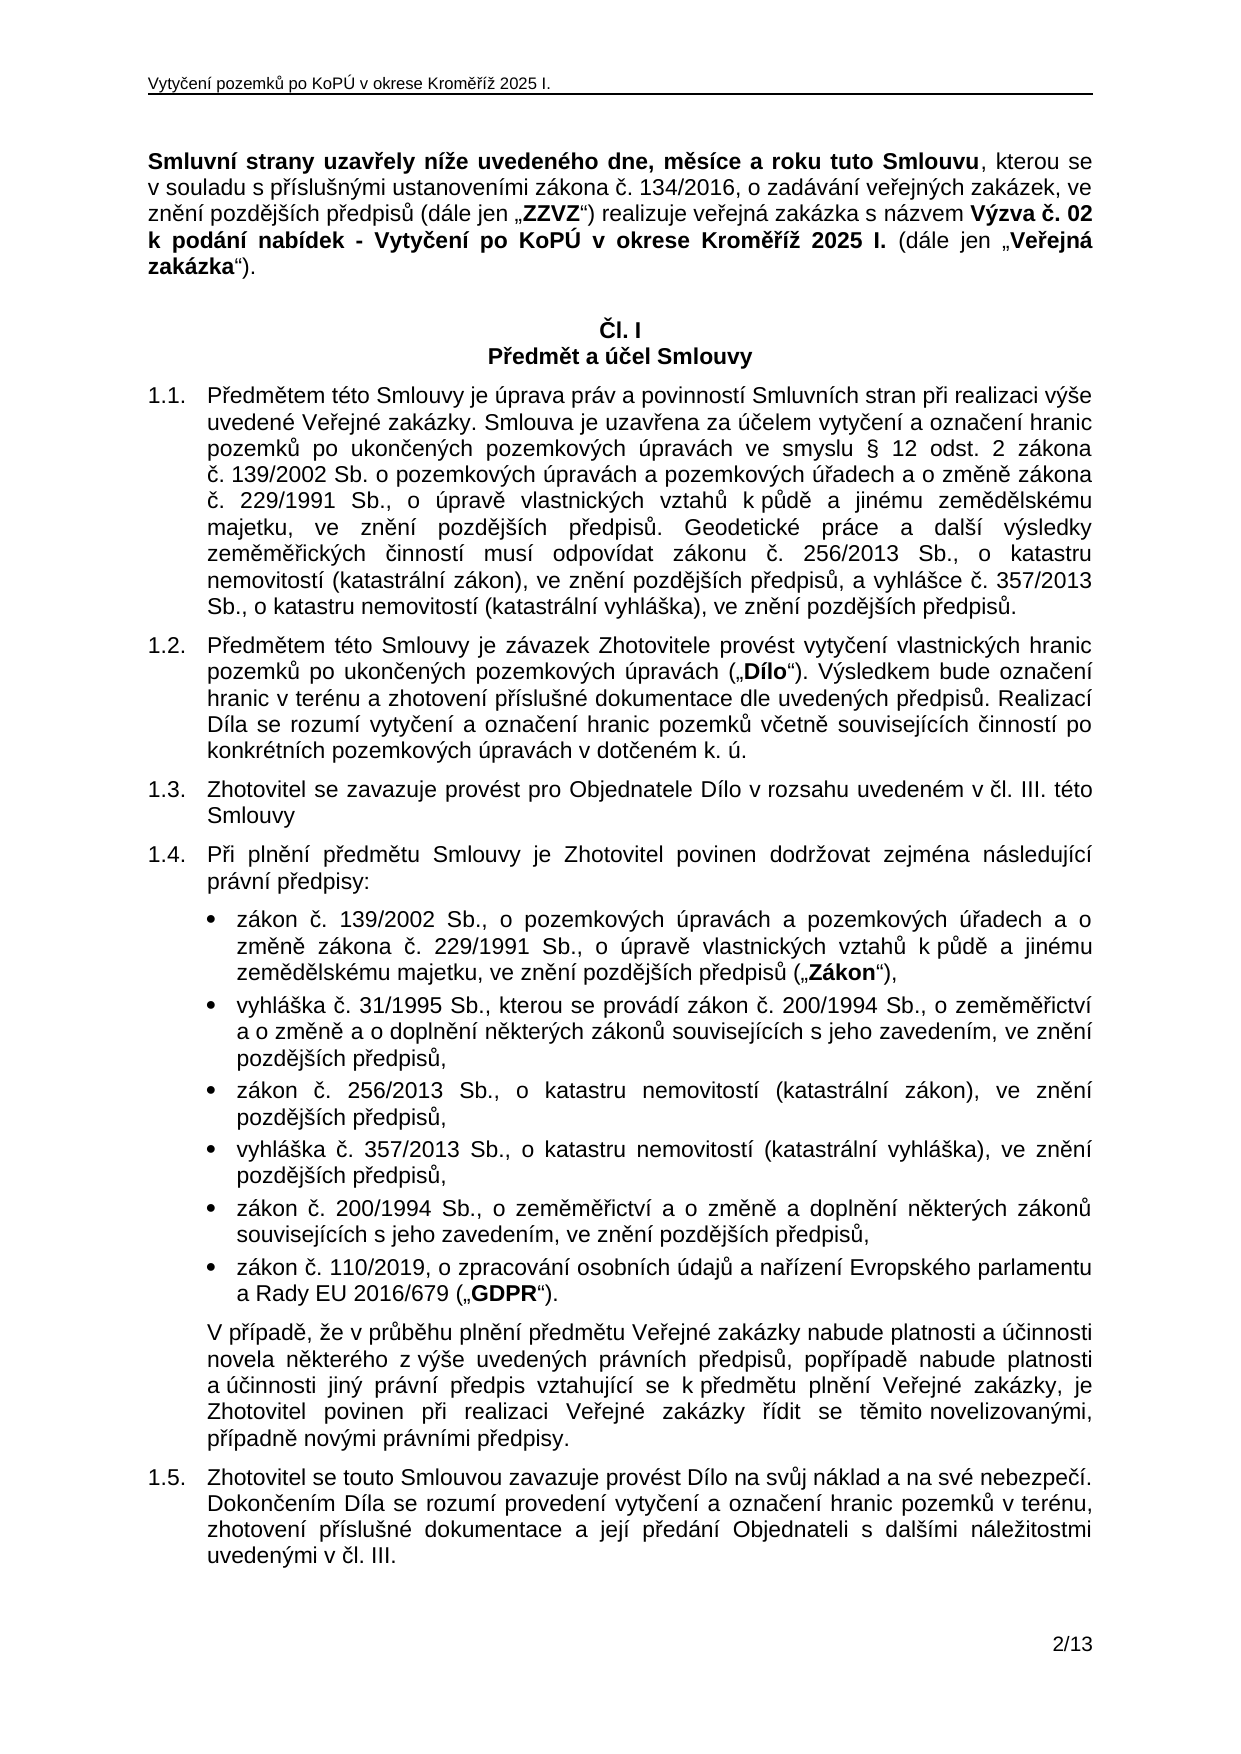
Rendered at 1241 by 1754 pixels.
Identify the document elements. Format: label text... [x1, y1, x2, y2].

subtitle Čl. I [148, 317, 1093, 343]
list Předmětem této Smlouvy je závazek Zhotovitele provést vytyčení vlastnických hranic pozemků po ukončených pozemkových úpravách („Dílo“). Výsledkem bude označení hranic v terénu a zhotovení příslušné dokumentace dle uvedených předpisů. Realizací Díla se rozumí vytyčení a označení hranic pozemků včetně souvisejících činností po konkrétních pozemkových úpravách v dotčeném k. ú. [148, 632, 1093, 763]
text V případě, že v průběhu plnění předmětu Veřejné zakázky nabude platnosti a účinnosti novela některého z výše uvedených právních předpisů, popřípadě nabude platnosti a účinnosti jiný právní předpis vztahující se k předmětu plnění Veřejné zakázky, je Zhotovitel povinen při realizaci Veřejné zakázky řídit se těmito novelizovanými, případně novými právními předpisy. [148, 1319, 1093, 1451]
list zákon č. 139/2002 Sb., o pozemkových úpravách a pozemkových úřadech a o změně zákona č. 229/1991 Sb., o úpravě vlastnických vztahů k půdě a jinému zemědělskému majetku, ve znění pozdějších předpisů („Zákon“), [207, 906, 1093, 986]
list zákon č. 200/1994 Sb., o zeměměřictví a o změně a doplnění některých zákonů souvisejících s jeho zavedením, ve znění pozdějších předpisů, [207, 1195, 1093, 1248]
list vyhláška č. 357/2013 Sb., o katastru nemovitostí (katastrální vyhláška), ve znění pozdějších předpisů, [207, 1136, 1093, 1189]
list vyhláška č. 31/1995 Sb., kterou se provádí zákon č. 200/1994 Sb., o zeměměřictví a o změně a o doplnění některých zákonů souvisejících s jeho zavedením, ve znění pozdějších předpisů, [207, 992, 1093, 1071]
subtitle Předmět a účel Smlouvy [148, 343, 1093, 369]
list zákon č. 256/2013 Sb., o katastru nemovitostí (katastrální zákon), ve znění pozdějších předpisů, [207, 1077, 1093, 1130]
text Smluvní strany uzavřely níže uvedeného dne, měsíce a roku tuto Smlouvu, kterou se v souladu s příslušnými ustanoveními zákona č. 134/2016, o zadávání veřejných zakázek, ve znění pozdějších předpisů (dále jen „ZZVZ“) realizuje veřejná zakázka s názvem Výzva č. 02 k podání nabídek - Vytyčení po KoPÚ v okrese Kroměříž 2025 I. (dále jen „Veřejná zakázka“). [148, 148, 1093, 279]
list Předmětem této Smlouvy je úprava práv a povinností Smluvních stran při realizaci výše uvedené Veřejné zakázky. Smlouva je uzavřena za účelem vytyčení a označení hranic pozemků po ukončených pozemkových úpravách ve smyslu § 12 odst. 2 zákona č. 139/2002 Sb. o pozemkových úpravách a pozemkových úřadech a o změně zákona č. 229/1991 Sb., o úpravě vlastnických vztahů k půdě a jinému zemědělskému majetku, ve znění pozdějších předpisů. Geodetické práce a další výsledky zeměměřických činností musí odpovídat zákonu č. 256/2013 Sb., o katastru nemovitostí (katastrální zákon), ve znění pozdějších předpisů, a vyhlášce č. 357/2013 Sb., o katastru nemovitostí (katastrální vyhláška), ve znění pozdějších předpisů. [148, 382, 1093, 619]
list Při plnění předmětu Smlouvy je Zhotovitel povinen dodržovat zejména následující právní předpisy: [148, 841, 1093, 894]
list Zhotovitel se touto Smlouvou zavazuje provést Dílo na svůj náklad a na své nebezpečí. Dokončením Díla se rozumí provedení vytyčení a označení hranic pozemků v terénu, zhotovení příslušné dokumentace a její předání Objednateli s dalšími náležitostmi uvedenými v čl. III. [148, 1463, 1093, 1569]
list Zhotovitel se zavazuje provést pro Objednatele Dílo v rozsahu uvedeném v čl. III. této Smlouvy [148, 776, 1093, 829]
list zákon č. 110/2019, o zpracování osobních údajů a nařízení Evropského parlamentu a Rady EU 2016/679 („GDPR“). [207, 1254, 1093, 1307]
